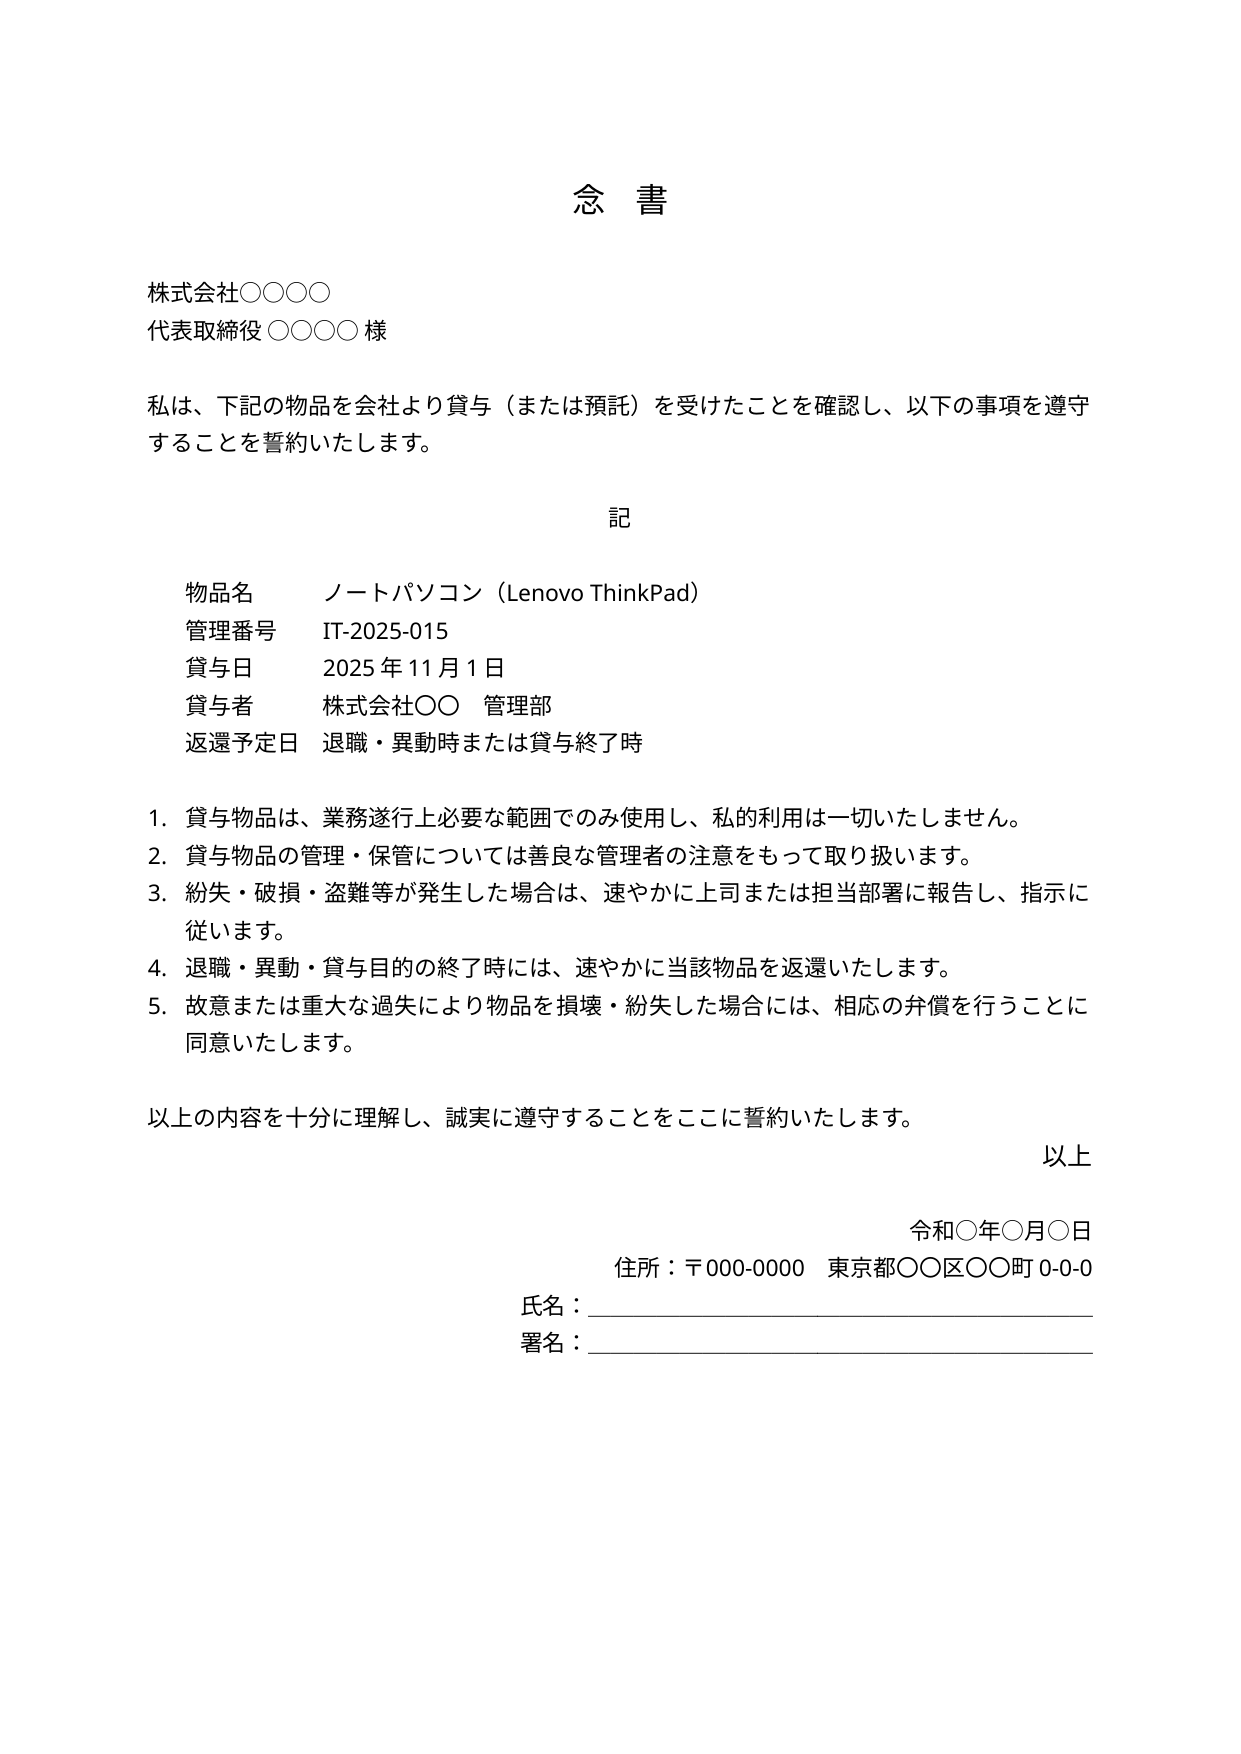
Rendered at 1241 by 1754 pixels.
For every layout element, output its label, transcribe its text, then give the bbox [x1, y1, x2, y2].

list 故意または重大な過失により物品を損壊・紛失した場合には、相応の弁償を行うことに同意いたします。 [148, 986, 1092, 1061]
text 住所：〒000-0000 東京都〇〇区〇〇町0-0-0 氏名：＿＿＿＿＿＿＿＿＿＿＿＿＿＿＿＿＿＿＿＿＿＿ 署名：＿＿＿＿＿＿＿＿＿＿＿＿＿＿＿＿＿＿＿＿＿＿ [148, 1248, 1092, 1398]
list 貸与者 株式会社〇〇 管理部 [185, 686, 1092, 723]
text 記 [148, 498, 1092, 536]
list 物品名 ノートパソコン（Lenovo ThinkPad） [185, 573, 1092, 611]
text 株式会社○○○○ [148, 273, 1092, 311]
list 貸与物品の管理・保管については善良な管理者の注意をもって取り扱います。 [148, 836, 1092, 873]
list 紛失・破損・盗難等が発生した場合は、速やかに上司または担当部署に報告し、指示に従います。 [148, 873, 1092, 948]
text 私は、下記の物品を会社より貸与（または預託）を受けたことを確認し、以下の事項を遵守することを誓約いたします。 [148, 386, 1092, 461]
list 貸与日 2025年11月1日 [185, 648, 1092, 686]
list 返還予定日 退職・異動時または貸与終了時 [185, 723, 1092, 761]
text 以上の内容を十分に理解し、誠実に遵守することをここに誓約いたします。 [148, 1098, 1092, 1136]
text 代表取締役 ○○○○ 様 [148, 311, 1092, 348]
list 貸与物品は、業務遂行上必要な範囲でのみ使用し、私的利用は一切いたしません。 [148, 798, 1092, 836]
text 令和○年○月○日 [148, 1211, 1092, 1248]
list 退職・異動・貸与目的の終了時には、速やかに当該物品を返還いたします。 [148, 948, 1092, 986]
text 以上 [148, 1136, 1092, 1173]
text 念 書 [148, 161, 1092, 236]
list 管理番号 IT-2025-015 [185, 611, 1092, 648]
